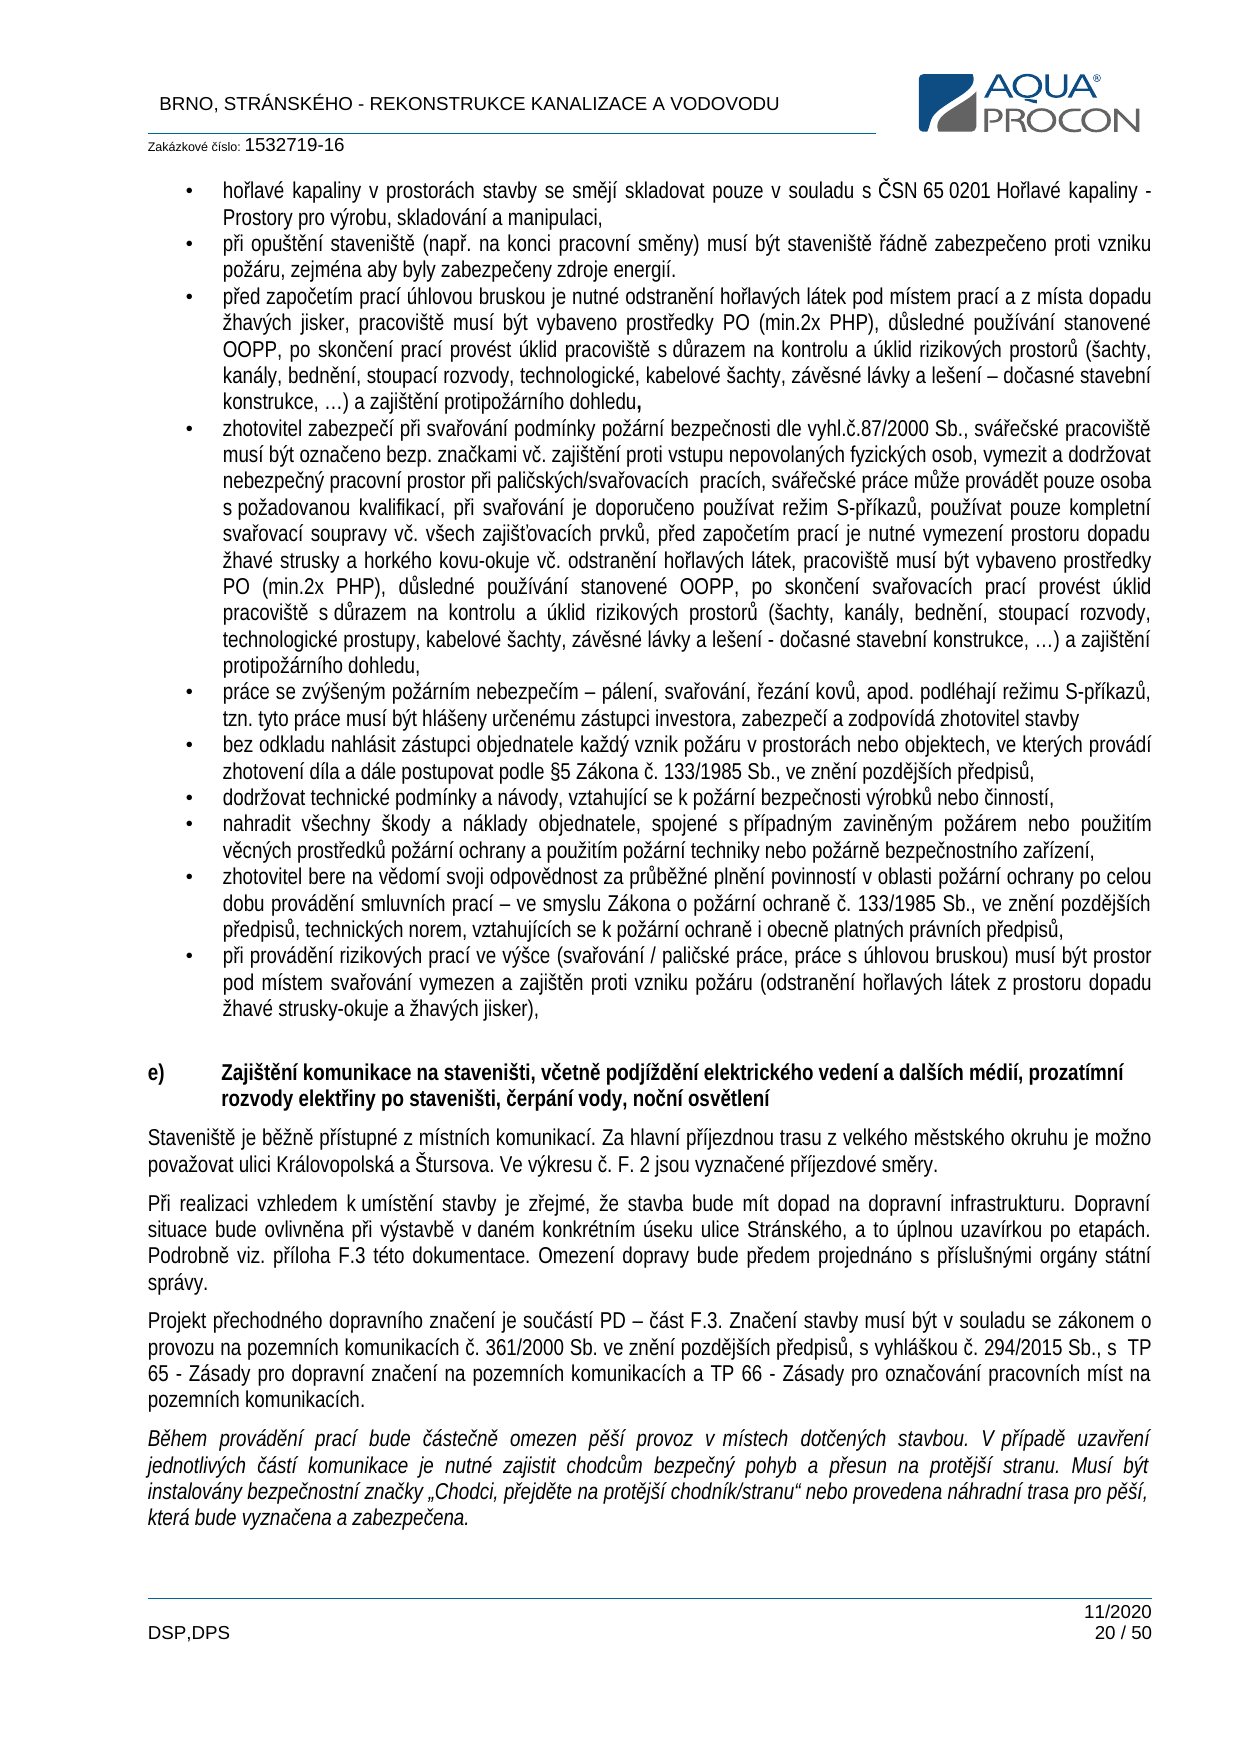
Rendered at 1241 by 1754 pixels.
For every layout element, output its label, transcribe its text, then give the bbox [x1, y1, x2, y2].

list před započetím prací úhlovou bruskou je nutné odstranění hořlavých látek pod místem prací a z místa dopadu žhavých jisker, pracoviště musí být vybaveno prostředky PO (min.2x PHP), důsledné používání stanovené OOPP, po skončení prací provést úklid pracoviště s důrazem na kontrolu a úklid rizikových prostorů (šachty, kanály, bednění, stoupací rozvody, technologické, kabelové šachty, závěsné lávky a lešení – dočasné stavební konstrukce, …) a zajištění protipožárního dohledu, [185, 283, 1152, 415]
text Při realizaci vzhledem k umístění stavby je zřejmé, že stavba bude mít dopad na dopravní infrastrukturu. Dopravní situace bude ovlivněna při výstavbě v daném konkrétním úseku ulice Stránského, a to úplnou uzavírkou po etapách. Podrobně viz. příloha F.3 této dokumentace. Omezení dopravy bude předem projednáno s příslušnými orgány státní správy. [148, 1189, 1152, 1295]
list při opuštění staveniště (např. na konci pracovní směny) musí být staveniště řádně zabezpečeno proti vzniku požáru, zejména aby byly zabezpečeny zdroje energií. [185, 230, 1152, 283]
subtitle e) Zajištění komunikace na staveništi, včetně podjíždění elektrického vedení a dalších médií, prozatímní rozvody elektřiny po staveništi, čerpání vody, noční osvětlení [148, 1059, 1152, 1112]
list zhotovitel zabezpečí při svařování podmínky požární bezpečnosti dle vyhl.č.87/2000 Sb., svářečské pracoviště musí být označeno bezp. značkami vč. zajištění proti vstupu nepovolaných fyzických osob, vymezit a dodržovat nebezpečný pracovní prostor při paličských/svařovacích pracích, svářečské práce může provádět pouze osoba s požadovanou kvalifikací, při svařování je doporučeno používat režim S-příkazů, používat pouze kompletní svařovací soupravy vč. všech zajišťovacích prvků, před započetím prací je nutné vymezení prostoru dopadu žhavé strusky a horkého kovu-okuje vč. odstranění hořlavých látek, pracoviště musí být vybaveno prostředky PO (min.2x PHP), důsledné používání stanovené OOPP, po skončení svařovacích prací provést úklid pracoviště s důrazem na kontrolu a úklid rizikových prostorů (šachty, kanály, bednění, stoupací rozvody, technologické prostupy, kabelové šachty, závěsné lávky a lešení - dočasné stavební konstrukce, …) a zajištění protipožárního dohledu, [185, 415, 1152, 678]
list zhotovitel bere na vědomí svoji odpovědnost za průběžné plnění povinností v oblasti požární ochrany po celou dobu provádění smluvních prací – ve smyslu Zákona o požární ochraně č. 133/1985 Sb., ve znění pozdějších předpisů, technických norem, vztahujících se k požární ochraně i obecně platných právních předpisů, [185, 863, 1152, 942]
text Projekt přechodného dopravního značení je součástí PD – část F.3. Značení stavby musí být v souladu se zákonem o provozu na pozemních komunikacích č. 361/2000 Sb. ve znění pozdějších předpisů, s vyhláškou č. 294/2015 Sb., s TP 65 - Zásady pro dopravní značení na pozemních komunikacích a TP 66 - Zásady pro označování pracovních míst na pozemních komunikacích. [148, 1307, 1152, 1413]
text Staveniště je běžně přístupné z místních komunikací. Za hlavní příjezdnou trasu z velkého městského okruhu je možno považovat ulici Královopolská a Štursova. Ve výkresu č. F. 2 jsou vyznačené příjezdové směry. [148, 1124, 1152, 1177]
list bez odkladu nahlásit zástupci objednatele každý vznik požáru v prostorách nebo objektech, ve kterých provádí zhotovení díla a dále postupovat podle §5 Zákona č. 133/1985 Sb., ve znění pozdějších předpisů, [185, 731, 1152, 784]
list dodržovat technické podmínky a návody, vztahující se k požární bezpečnosti výrobků nebo činností, [185, 784, 1152, 810]
list při provádění rizikových prací ve výšce (svařování / paličské práce, práce s úhlovou bruskou) musí být prostor pod místem svařování vymezen a zajištěn proti vzniku požáru (odstranění hořlavých látek z prostoru dopadu žhavé strusky-okuje a žhavých jisker), [185, 942, 1152, 1022]
list hořlavé kapaliny v prostorách stavby se smějí skladovat pouze v souladu s ČSN 65 0201 Hořlavé kapaliny - Prostory pro výrobu, skladování a manipulaci, [185, 177, 1152, 230]
text Během provádění prací bude částečně omezen pěší provoz v místech dotčených stavbou. V případě uzavření jednotlivých částí komunikace je nutné zajistit chodcům bezpečný pohyb a přesun na protější stranu. Musí být instalovány bezpečnostní značky „Chodci, přejděte na protější chodník/stranu“ nebo provedena náhradní trasa pro pěší, která bude vyznačena a zabezpečena. [148, 1425, 1152, 1531]
list nahradit všechny škody a náklady objednatele, spojené s případným zaviněným požárem nebo použitím věcných prostředků požární ochrany a použitím požární techniky nebo požárně bezpečnostního zařízení, [185, 810, 1152, 863]
list práce se zvýšeným požárním nebezpečím – pálení, svařování, řezání kovů, apod. podléhají režimu S-příkazů, tzn. tyto práce musí být hlášeny určenému zástupci investora, zabezpečí a zodpovídá zhotovitel stavby [185, 678, 1152, 731]
